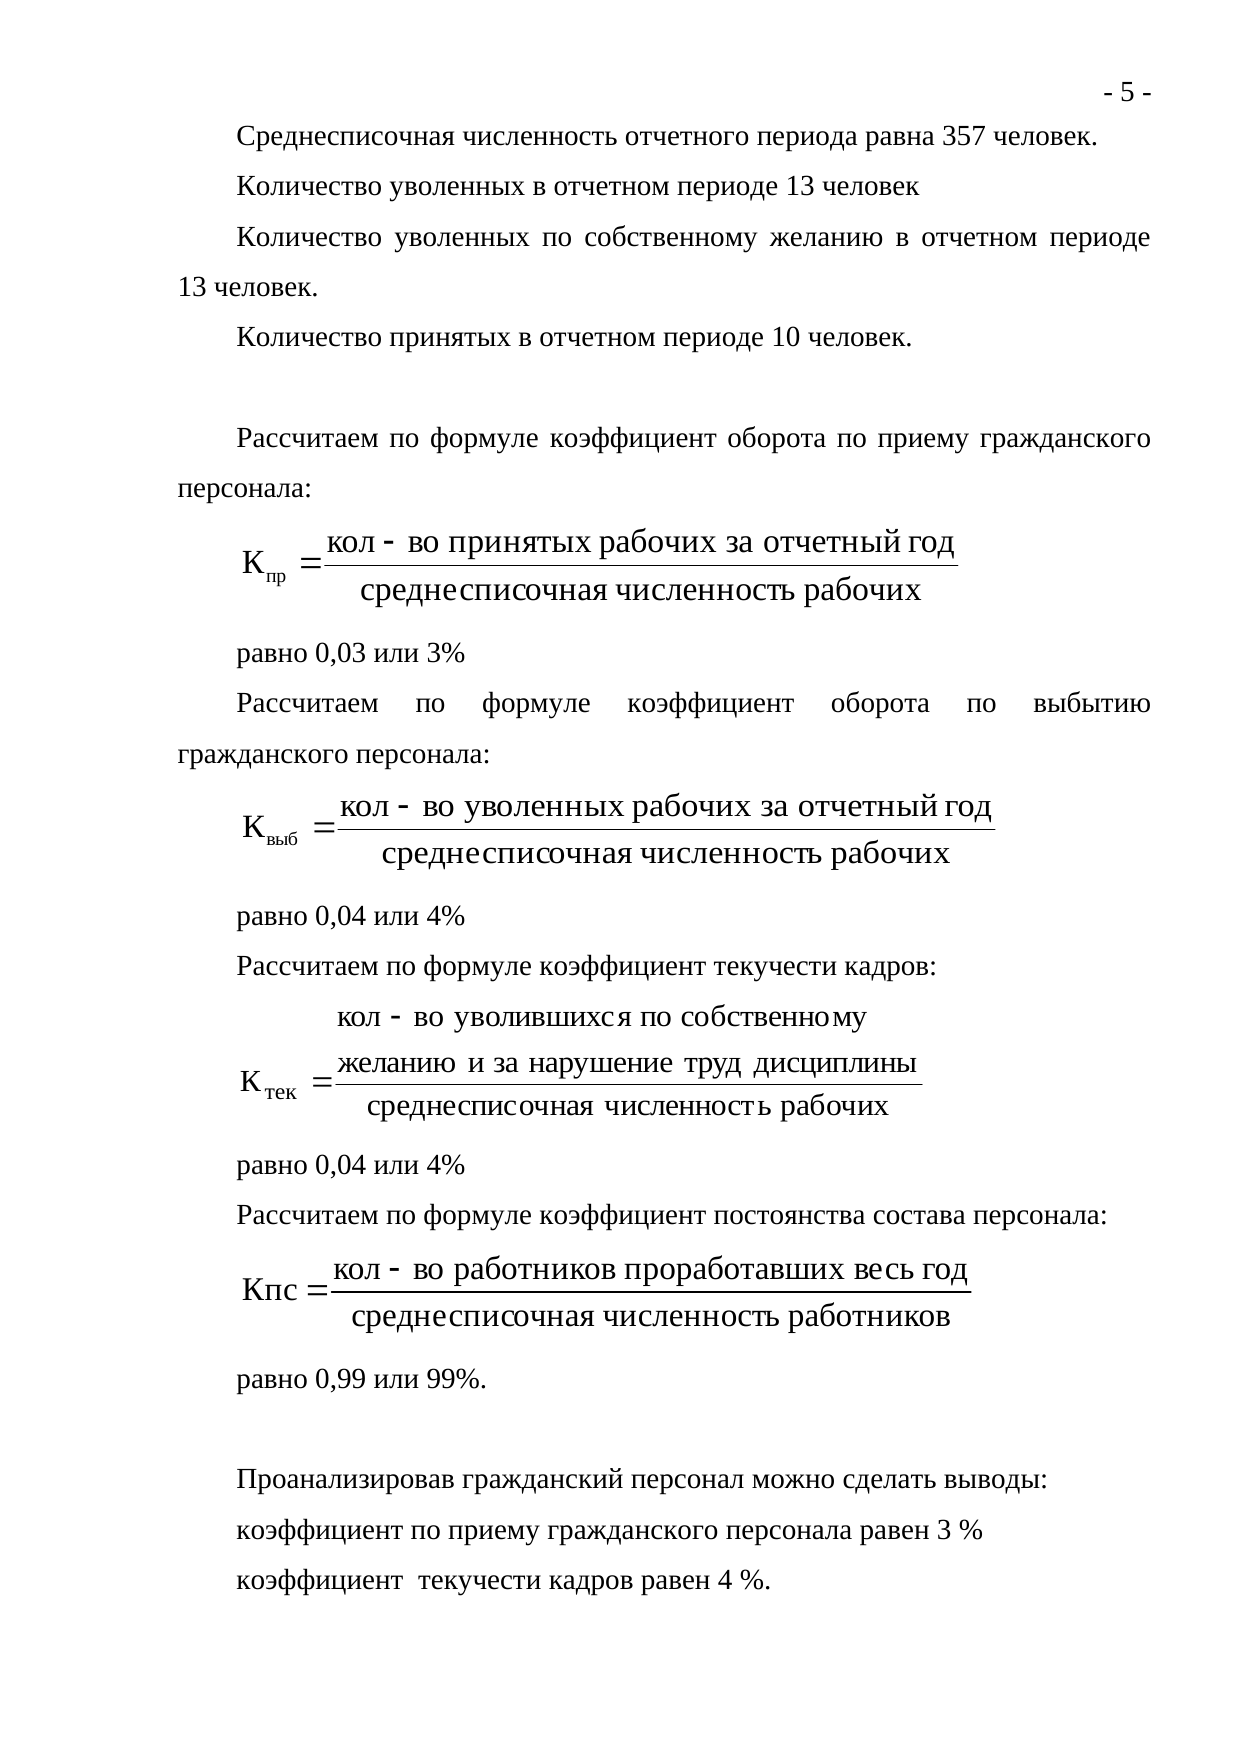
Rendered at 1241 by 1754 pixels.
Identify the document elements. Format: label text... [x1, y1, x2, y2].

text равно 0,04 или 4% [177, 1147, 1152, 1181]
text коэффициент текучести кадров равен 4 %. [177, 1562, 1152, 1596]
text Рассчитаем по формуле коэффициент оборота по приему гражданского персонала: [177, 420, 1152, 504]
text равно 0,04 или 4% [177, 898, 1152, 931]
text Рассчитаем по формуле коэффициент текучести кадров: [177, 948, 1152, 981]
text Проанализировав гражданский персонал можно сделать выводы: [177, 1461, 1152, 1495]
text Среднесписочная численность отчетного периода равна 357 человек. [177, 118, 1152, 152]
text коэффициент по приему гражданского персонала равен 3 % [177, 1512, 1152, 1545]
text Рассчитаем по формуле коэффициент постоянства состава персонала: [177, 1197, 1152, 1231]
text Количество уволенных по собственному желанию в отчетном периоде 13 человек. [177, 219, 1152, 303]
text равно 0,03 или 3% [177, 635, 1152, 669]
text Количество принятых в отчетном периоде 10 человек. [177, 319, 1152, 353]
text Количество уволенных в отчетном периоде 13 человек [177, 168, 1152, 202]
text равно 0,99 или 99%. [177, 1361, 1152, 1394]
text Рассчитаем по формуле коэффициент оборота по выбытию гражданского персонала: [177, 686, 1152, 769]
